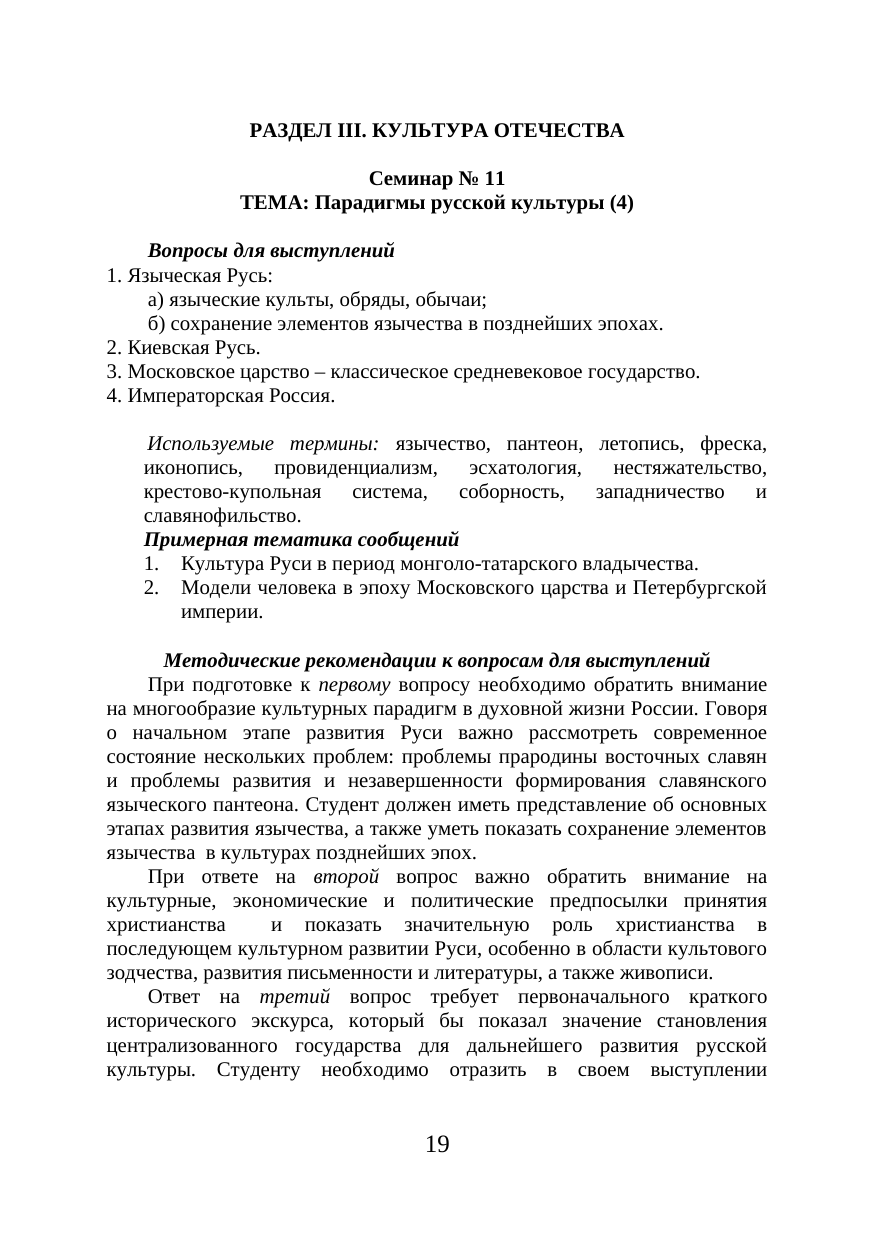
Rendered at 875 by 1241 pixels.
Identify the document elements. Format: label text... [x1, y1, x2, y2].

text Вопросы для выступлений [148, 238, 768, 262]
text При ответе на второй вопрос важно обратить внимание на культурные, экономические и политические предпосылки принятия христианства и показать значительную роль христианства в последующем культурном развитии Руси, особенно в области культового зодчества, развития письменности и литературы, а также живописи. [106, 864, 768, 984]
text 1. Языческая Русь: [106, 262, 768, 287]
list Культура Руси в период монголо-татарского владычества. [143, 551, 768, 575]
text Примерная тематика сообщений [106, 527, 768, 551]
list Модели человека в эпоху Московского царства и Петербургской империи. [143, 575, 768, 623]
text Семинар № 11 [106, 166, 768, 190]
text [106, 984, 768, 1081]
text ТЕМА: Парадигмы русской культуры (4) [106, 190, 768, 214]
text 4. Императорская Россия. [106, 383, 768, 407]
text Используемые термины: язычество, пантеон, летопись, фреска, иконопись, провиденциализм, эсхатология, нестяжательство, крестово-купольная система, соборность, западничество и славянофильство. [143, 431, 768, 527]
text 2. Киевская Русь. [106, 335, 768, 359]
text 3. Московское царство – классическое средневековое государство. [106, 359, 768, 383]
text При подготовке к первому вопросу необходимо обратить внимание на многообразие культурных парадигм в духовной жизни России. Говоря о начальном этапе развития Руси важно рассмотреть современное состояние нескольких проблем: проблемы прародины восточных славян и проблемы развития и незавершенности формирования славянского языческого пантеона. Студент должен иметь представление об основных этапах развития язычества, а также уметь показать сохранение элементов язычества в культурах позднейших эпох. [106, 672, 768, 864]
text б) сохранение элементов язычества в позднейших эпохах. [106, 311, 768, 335]
text РАЗДЕЛ III. КУЛЬТУРА ОТЕЧЕСТВА [106, 118, 768, 142]
text Методические рекомендации к вопросам для выступлений [106, 647, 768, 672]
text а) языческие культы, обряды, обычаи; [106, 287, 768, 311]
